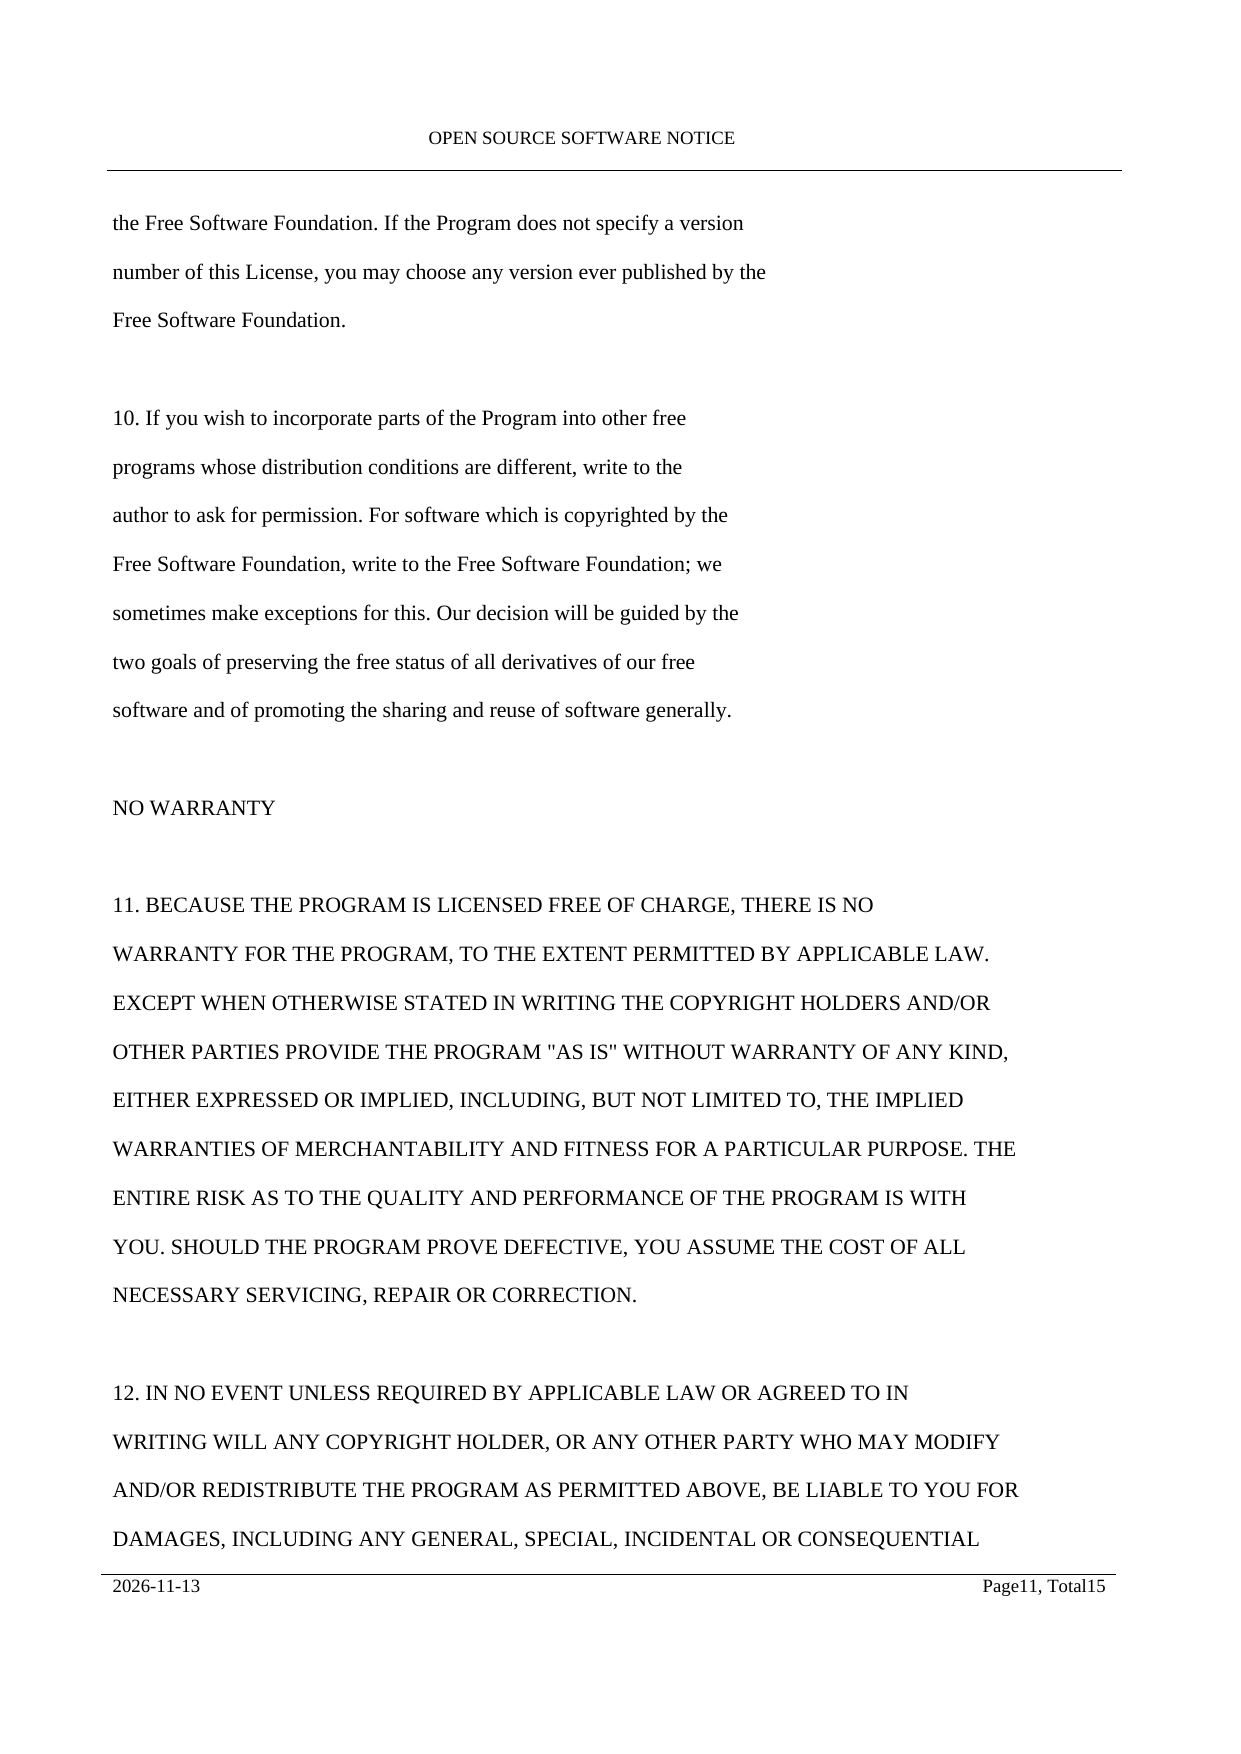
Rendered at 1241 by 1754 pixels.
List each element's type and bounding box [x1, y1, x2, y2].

text [112, 206, 1128, 1555]
